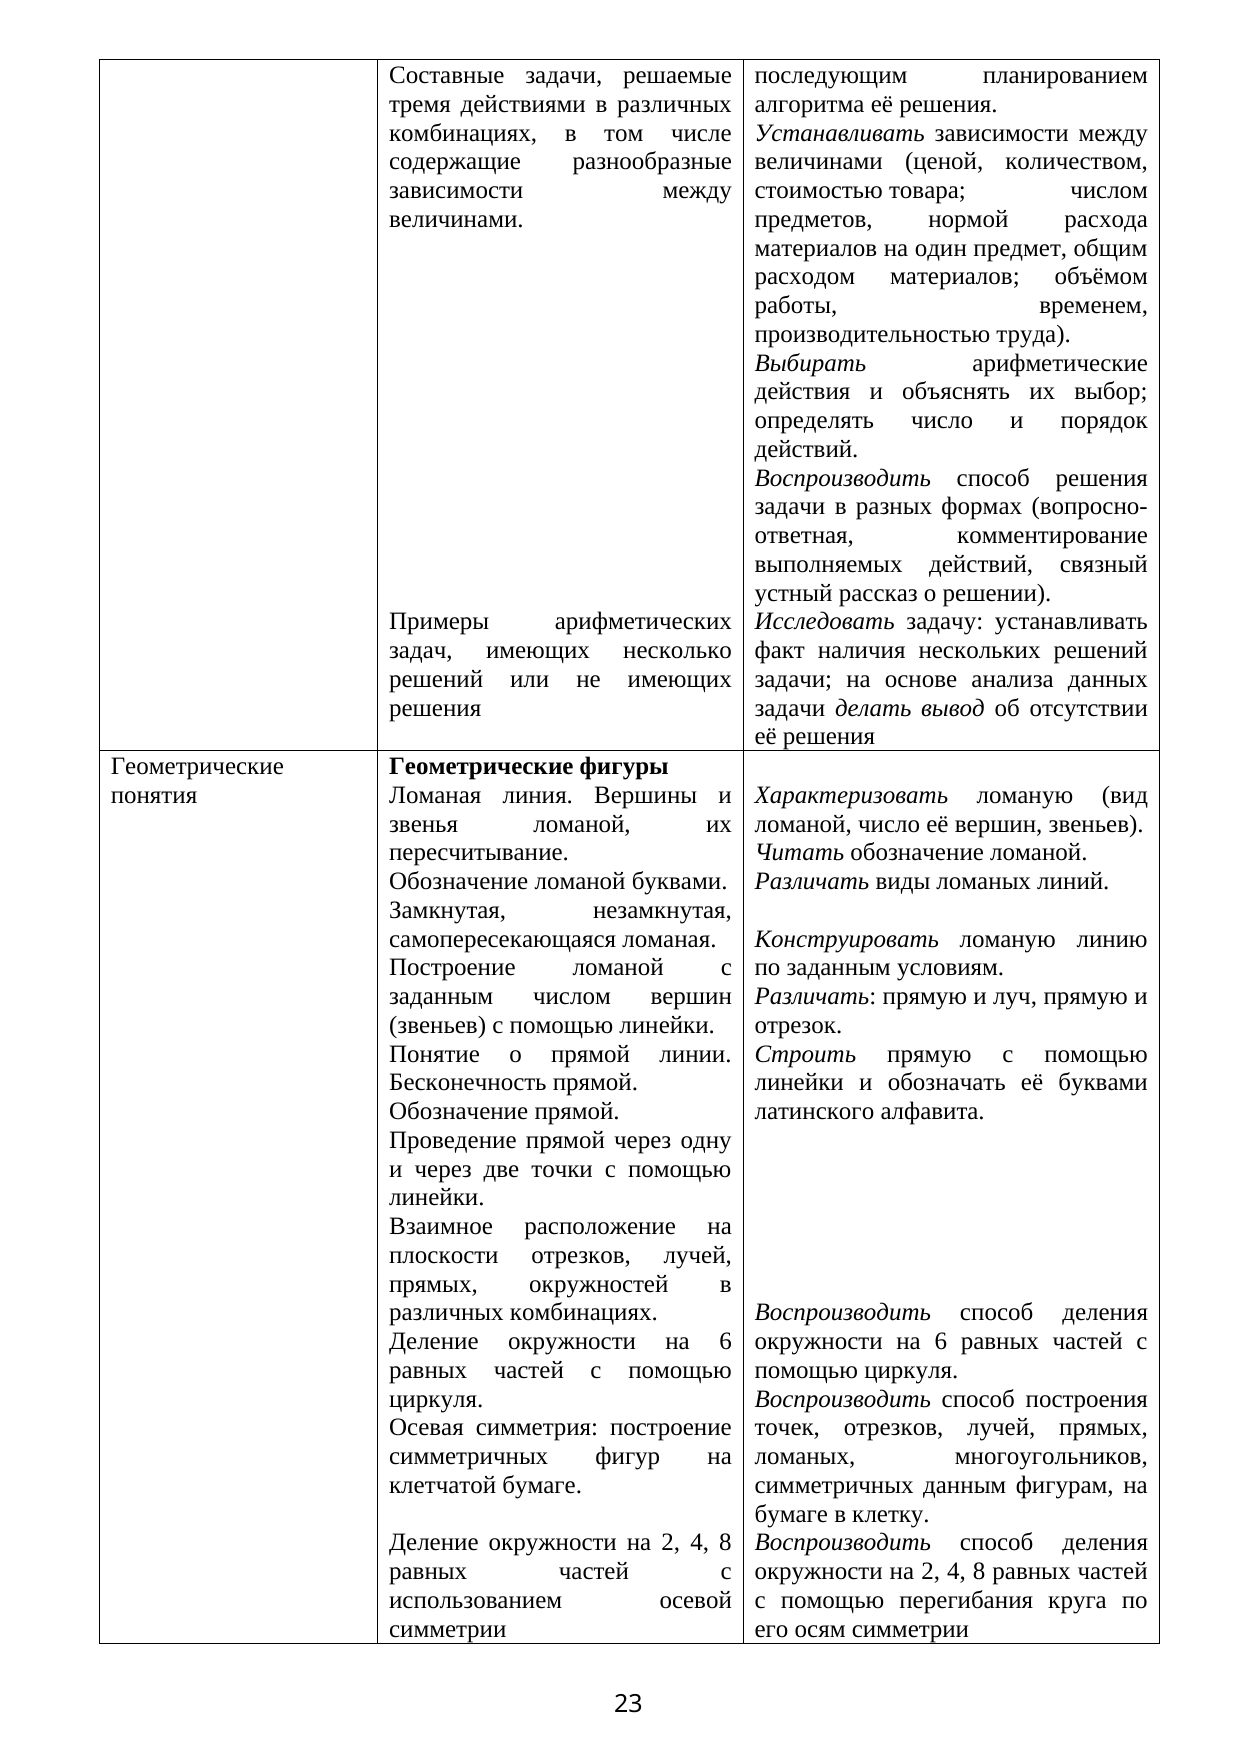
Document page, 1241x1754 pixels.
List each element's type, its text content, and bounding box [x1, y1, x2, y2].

table_cell Геометрические фигуры Ломаная линия. Вершины и звенья ломаной, их пересчитывание. Обозначение ломаной буквами. Замкнутая, незамкнутая, самопересекающаяся ломаная. Построение ломаной с заданным числом вершин (звеньев) с помощью линейки. Понятие о прямой линии. Бесконечность прямой. Обозначение прямой. Проведение прямой через одну и через две точки с помощью линейки. Взаимное расположение на плоскости отрезков, лучей, прямых, окружностей в различных комбинациях. Деление окружности на 6 равных частей с помощью циркуля. Осевая симметрия: построение симметричных фигур на клетчатой бумаге. Деление окружности на 2, 4, 8 равных частей с использованием осевой симметрии [378, 751, 743, 1642]
table_cell Характеризовать ломаную (вид ломаной, число её вершин, звеньев). Читать обозначение ломаной. Различать виды ломаных линий. Конструировать ломаную линию по заданным условиям. Различать: прямую и луч, прямую и отрезок. Строить прямую с помощью линейки и обозначать её буквами латинского алфавита. Воспроизводить способ деления окружности на 6 равных частей с помощью циркуля. Воспроизводить способ построения точек, отрезков, лучей, прямых, ломаных, многоугольников, симметричных данным фигурам, на бумаге в клетку. Воспроизводить способ деления окружности на 2, 4, 8 равных частей с помощью перегибания круга по его осям симметрии [744, 751, 1159, 1642]
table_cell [100, 60, 377, 750]
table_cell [378, 60, 743, 750]
table_cell Геометрические понятия [100, 751, 377, 1642]
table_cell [744, 60, 1159, 750]
